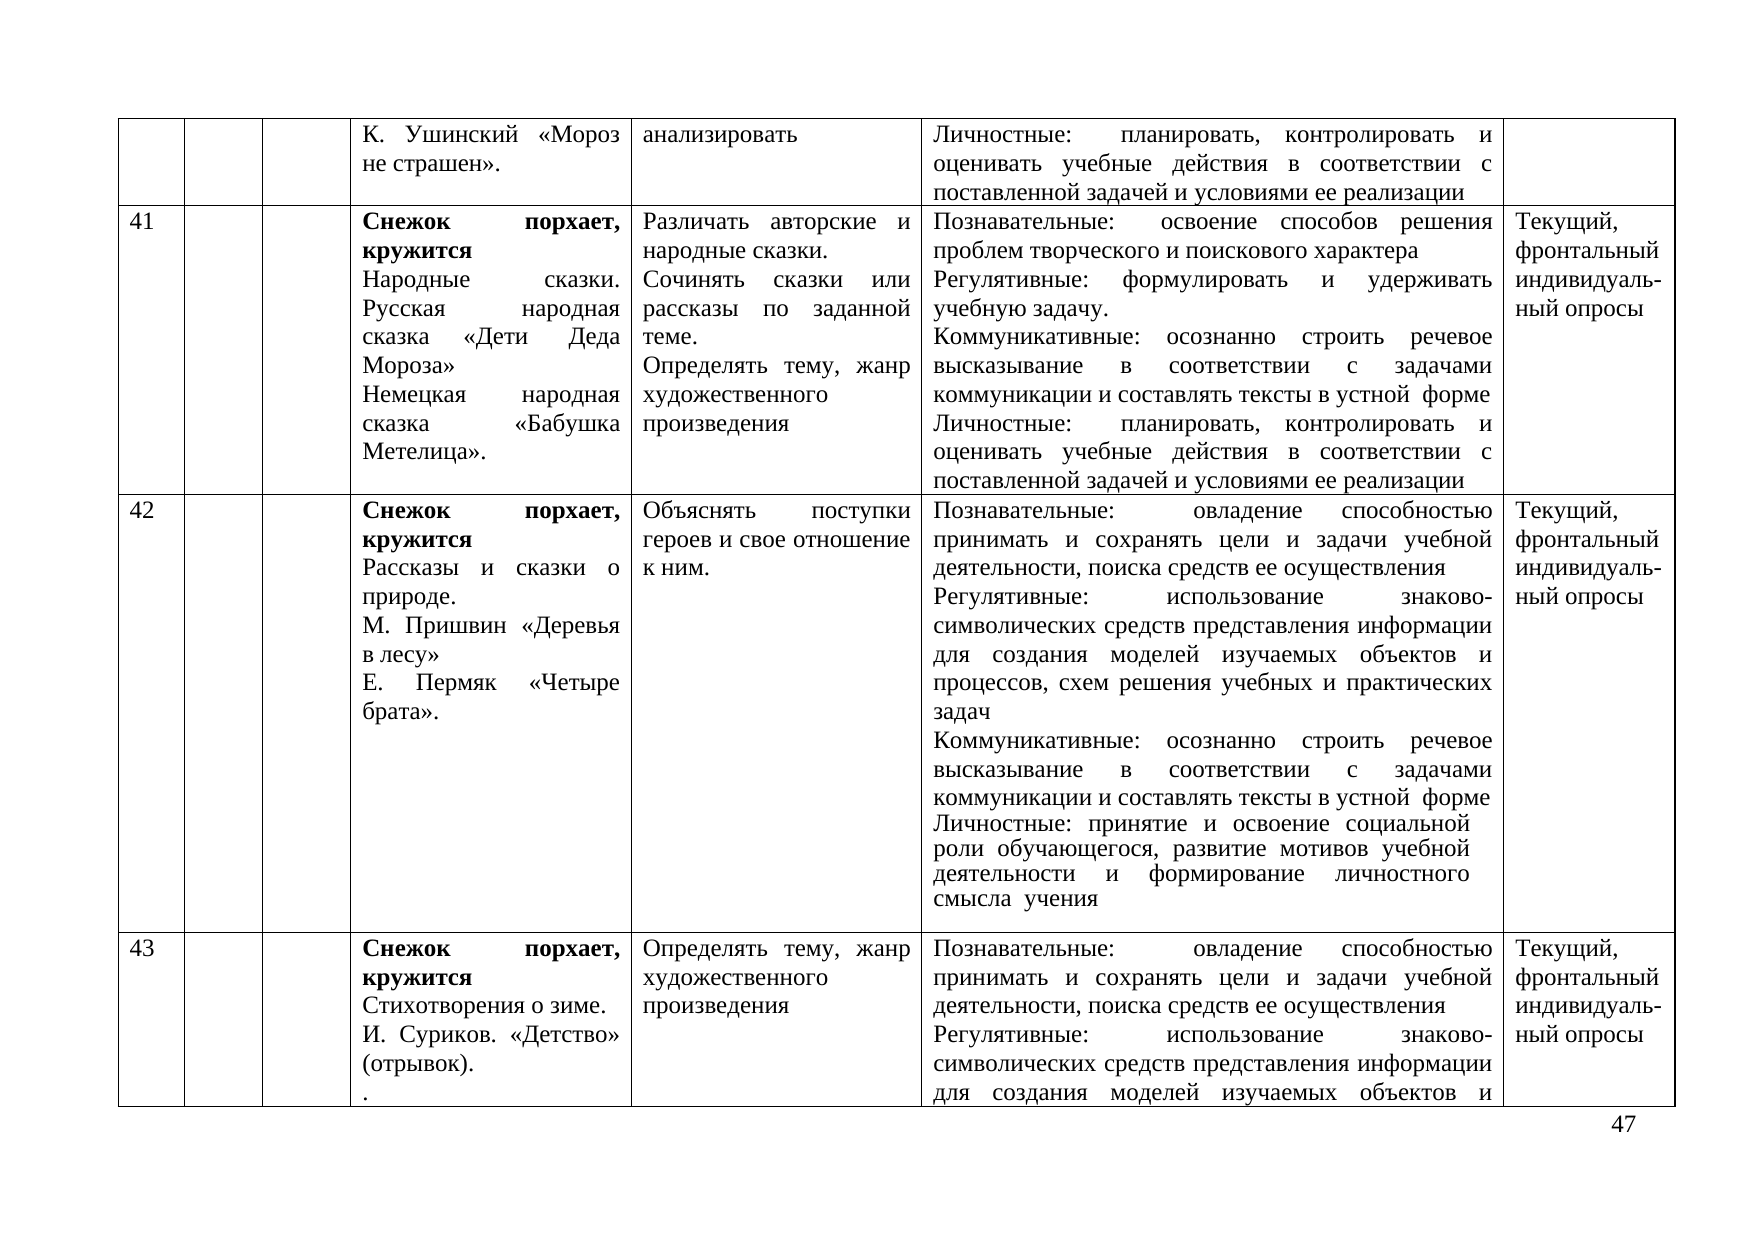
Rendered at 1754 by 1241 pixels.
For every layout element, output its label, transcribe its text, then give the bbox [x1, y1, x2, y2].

table_cell 40 [119, 119, 184, 205]
table_cell [263, 119, 350, 205]
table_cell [922, 933, 1503, 1106]
table_cell Снежок порхает, кружится Рассказы и сказки о природе. М. Пришвин «Деревья в лесу» Е. Пермяк «Четыре брата». [351, 495, 631, 932]
table_cell [185, 495, 262, 932]
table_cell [632, 933, 921, 1106]
table_cell Объяснять поступки героев и свое отношение к ним. [632, 495, 921, 932]
table_cell Снежок порхает, кружится Народные сказки. Русская народная сказка «Дети Деда Мороза» Немецкая народная сказка «Бабушка Метелица». [351, 206, 631, 494]
table_cell [185, 206, 262, 494]
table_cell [1504, 119, 1674, 205]
table_cell [185, 933, 262, 1106]
table_cell Текущий, фронтальный индивидуаль-ный опросы [1504, 206, 1674, 494]
table_cell [263, 206, 350, 494]
table_cell [185, 119, 262, 205]
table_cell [351, 119, 631, 205]
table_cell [922, 119, 1503, 205]
table_cell [263, 933, 350, 1106]
table_cell [263, 495, 350, 932]
table_cell Различать авторские и народные сказки. Сочинять сказки или рассказы по заданной теме. Определять тему, жанр художественного произведения [632, 206, 921, 494]
table_cell 43 [119, 933, 184, 1106]
table_cell 41 [119, 206, 184, 494]
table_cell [1504, 933, 1674, 1106]
table_cell 42 [119, 495, 184, 932]
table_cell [351, 933, 631, 1106]
table_cell Текущий, фронтальный индивидуаль-ный опросы [1504, 495, 1674, 932]
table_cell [632, 119, 921, 205]
